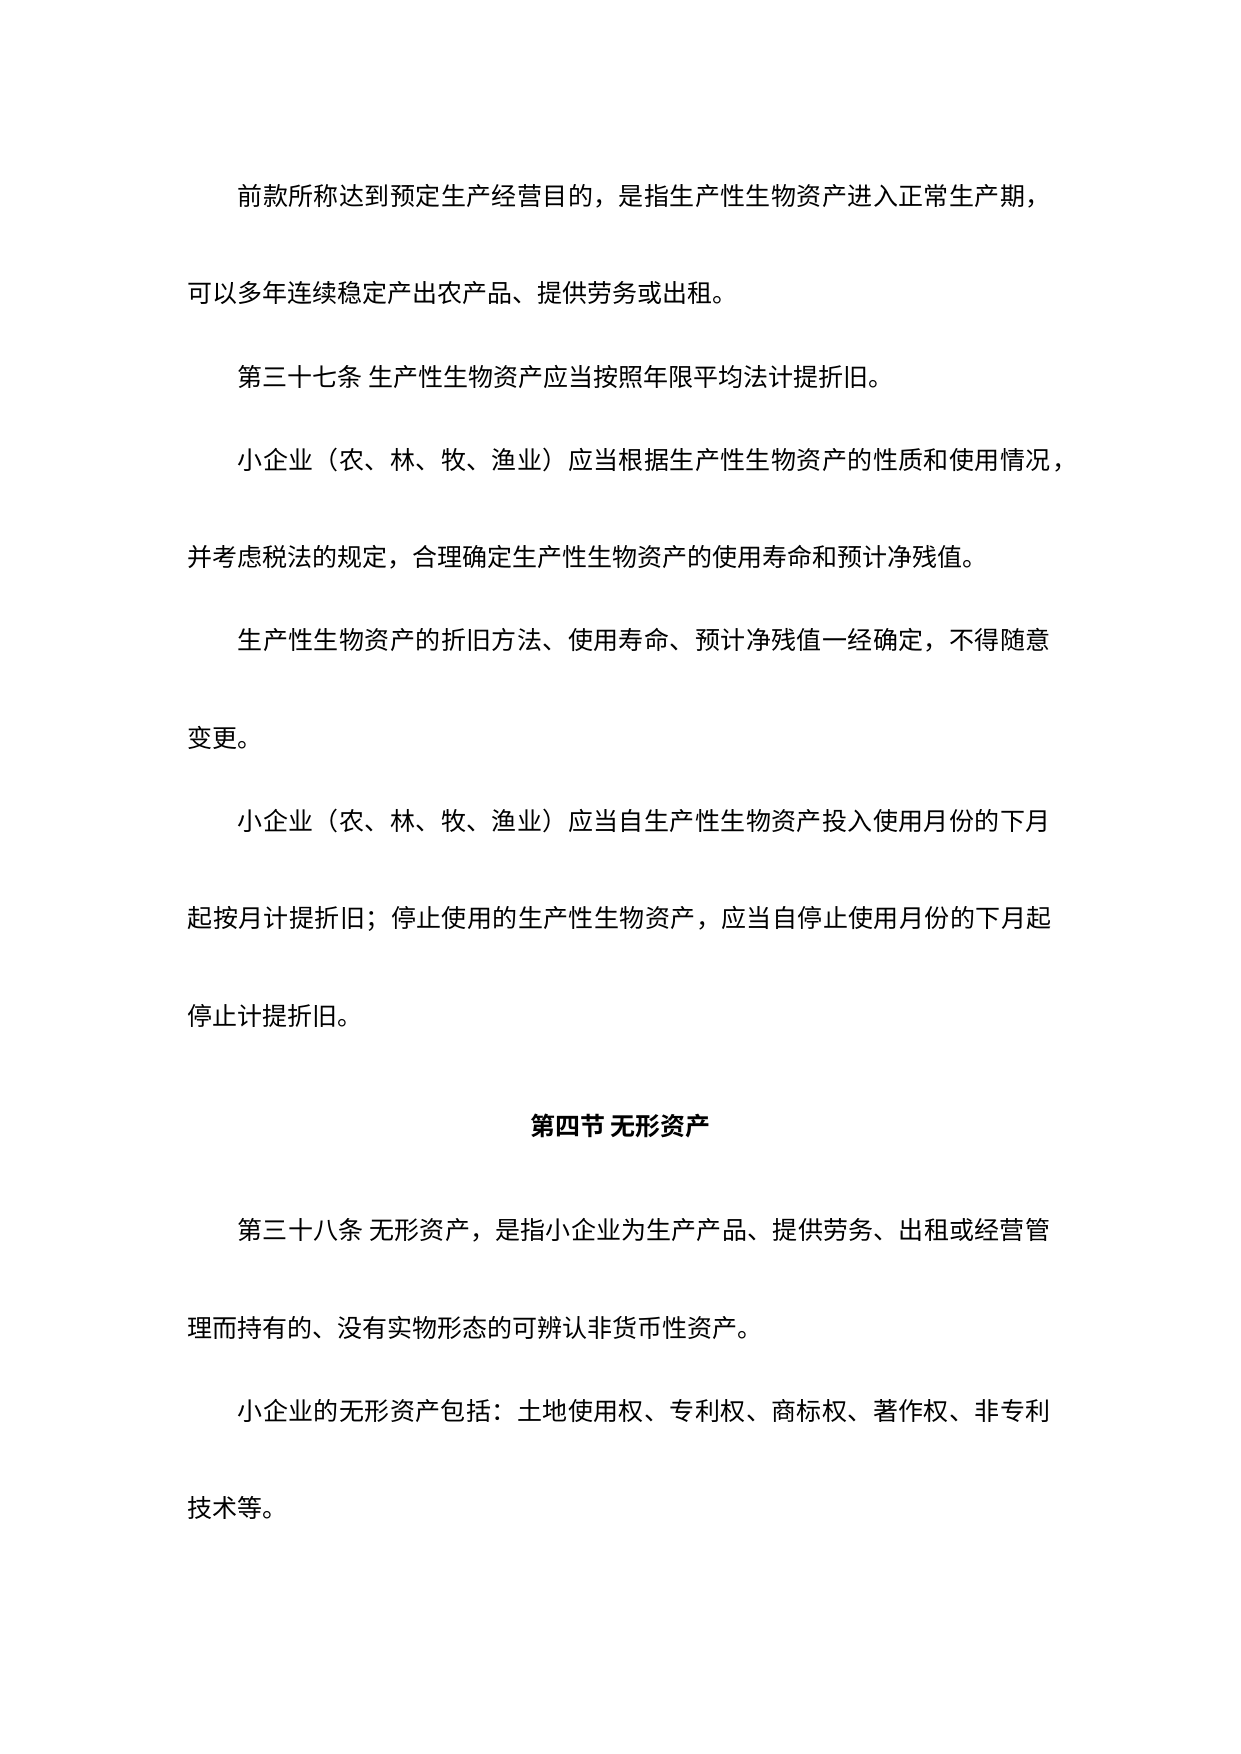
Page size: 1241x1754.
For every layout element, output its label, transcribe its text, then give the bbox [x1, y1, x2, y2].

text 第三十八条 无形资产，是指小企业为生产产品、提供劳务、出租或经营管理而持有的、没有实物形态的可辨认非货币性资产。 [187, 1196, 1053, 1359]
text 小企业（农、林、牧、渔业）应当自生产性生物资产投入使用月份的下月起按月计提折旧；停止使用的生产性生物资产，应当自停止使用月份的下月起停止计提折旧。 [187, 787, 1053, 1047]
subtitle 第四节 无形资产 [187, 1092, 1053, 1157]
text 前款所称达到预定生产经营目的，是指生产性生物资产进入正常生产期，可以多年连续稳定产出农产品、提供劳务或出租。 [187, 162, 1053, 324]
text 小企业的无形资产包括：土地使用权、专利权、商标权、著作权、非专利技术等。 [187, 1377, 1053, 1539]
text 第三十七条 生产性生物资产应当按照年限平均法计提折旧。 [187, 343, 1053, 408]
text 小企业（农、林、牧、渔业）应当根据生产性生物资产的性质和使用情况，并考虑税法的规定，合理确定生产性生物资产的使用寿命和预计净残值。 [187, 426, 1053, 588]
text 生产性生物资产的折旧方法、使用寿命、预计净残值一经确定，不得随意变更。 [187, 606, 1053, 769]
